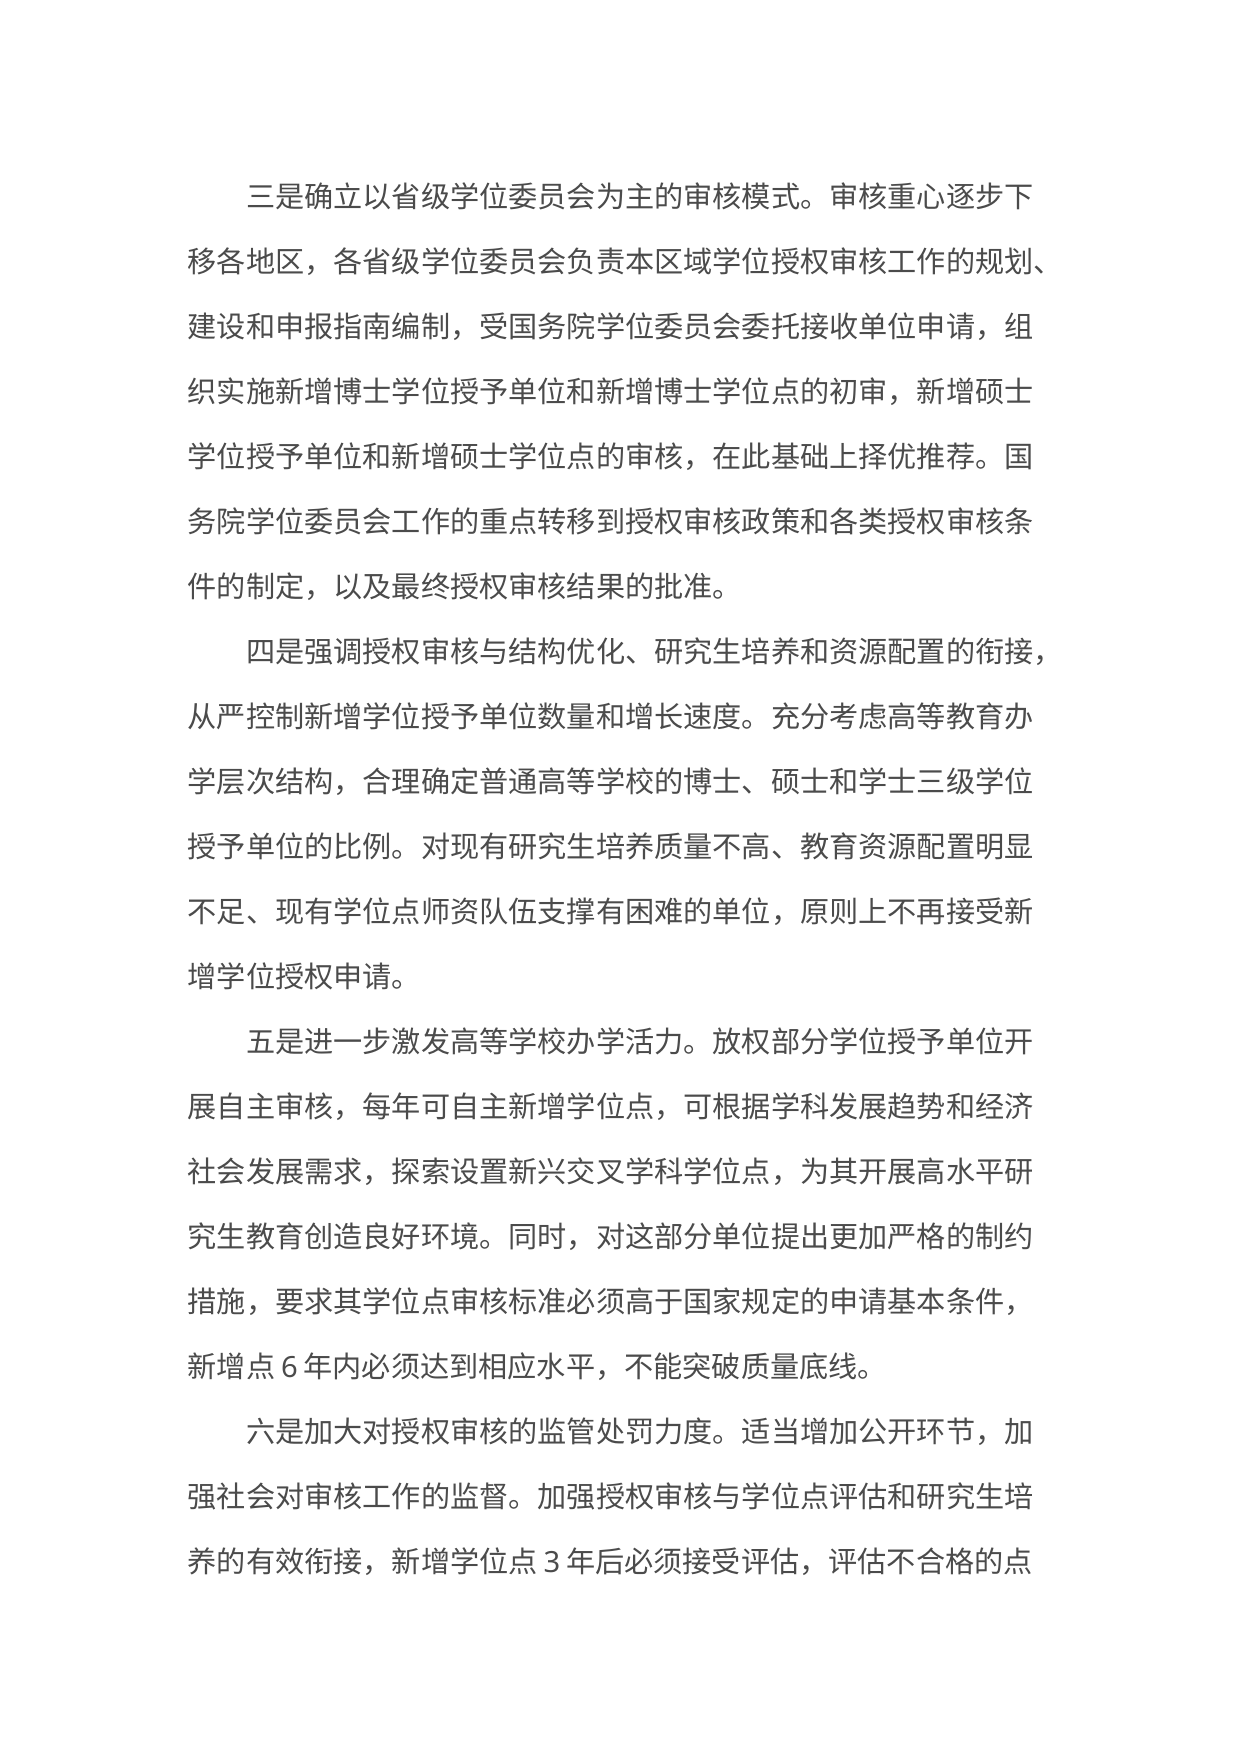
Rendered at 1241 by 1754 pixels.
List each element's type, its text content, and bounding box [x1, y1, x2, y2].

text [187, 1397, 1053, 1592]
text 四是强调授权审核与结构优化、研究生培养和资源配置的衔接，从严控制新增学位授予单位数量和增长速度。充分考虑高等教育办学层次结构，合理确定普通高等学校的博士、硕士和学士三级学位授予单位的比例。对现有研究生培养质量不高、教育资源配置明显不足、现有学位点师资队伍支撑有困难的单位，原则上不再接受新增学位授权申请。 [187, 617, 1053, 1007]
text 五是进一步激发高等学校办学活力。放权部分学位授予单位开展自主审核，每年可自主新增学位点，可根据学科发展趋势和经济社会发展需求，探索设置新兴交叉学科学位点，为其开展高水平研究生教育创造良好环境。同时，对这部分单位提出更加严格的制约措施，要求其学位点审核标准必须高于国家规定的申请基本条件，新增点6年内必须达到相应水平，不能突破质量底线。 [187, 1007, 1053, 1397]
text 三是确立以省级学位委员会为主的审核模式。审核重心逐步下移各地区，各省级学位委员会负责本区域学位授权审核工作的规划、建设和申报指南编制，受国务院学位委员会委托接收单位申请，组织实施新增博士学位授予单位和新增博士学位点的初审，新增硕士学位授予单位和新增硕士学位点的审核，在此基础上择优推荐。国务院学位委员会工作的重点转移到授权审核政策和各类授权审核条件的制定，以及最终授权审核结果的批准。 [187, 162, 1053, 617]
